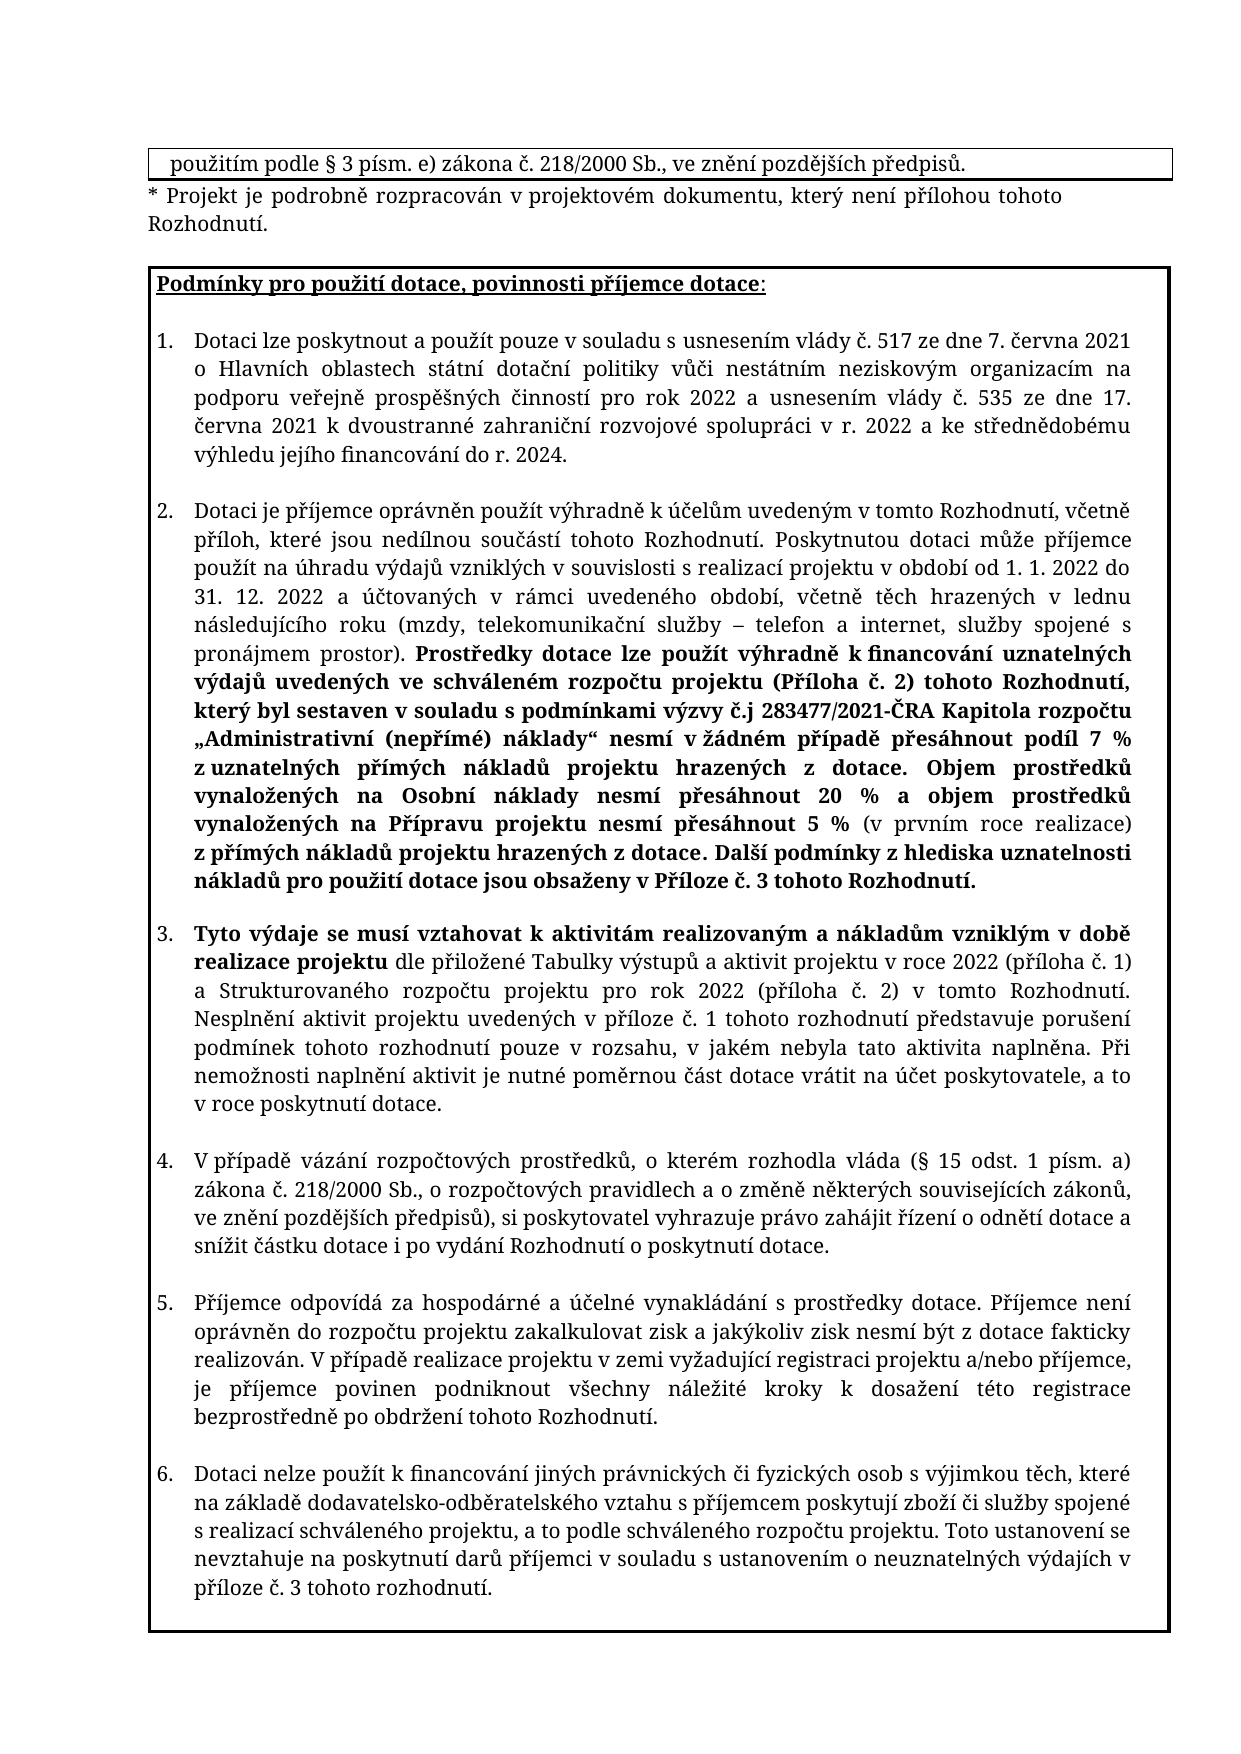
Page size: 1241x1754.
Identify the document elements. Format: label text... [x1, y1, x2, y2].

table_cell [149, 149, 1172, 178]
text * Projekt je podrobně rozpracován v projektovém dokumentu, který není přílohou tohoto Rozhodnutí. [148, 181, 1063, 238]
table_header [151, 269, 1167, 1630]
